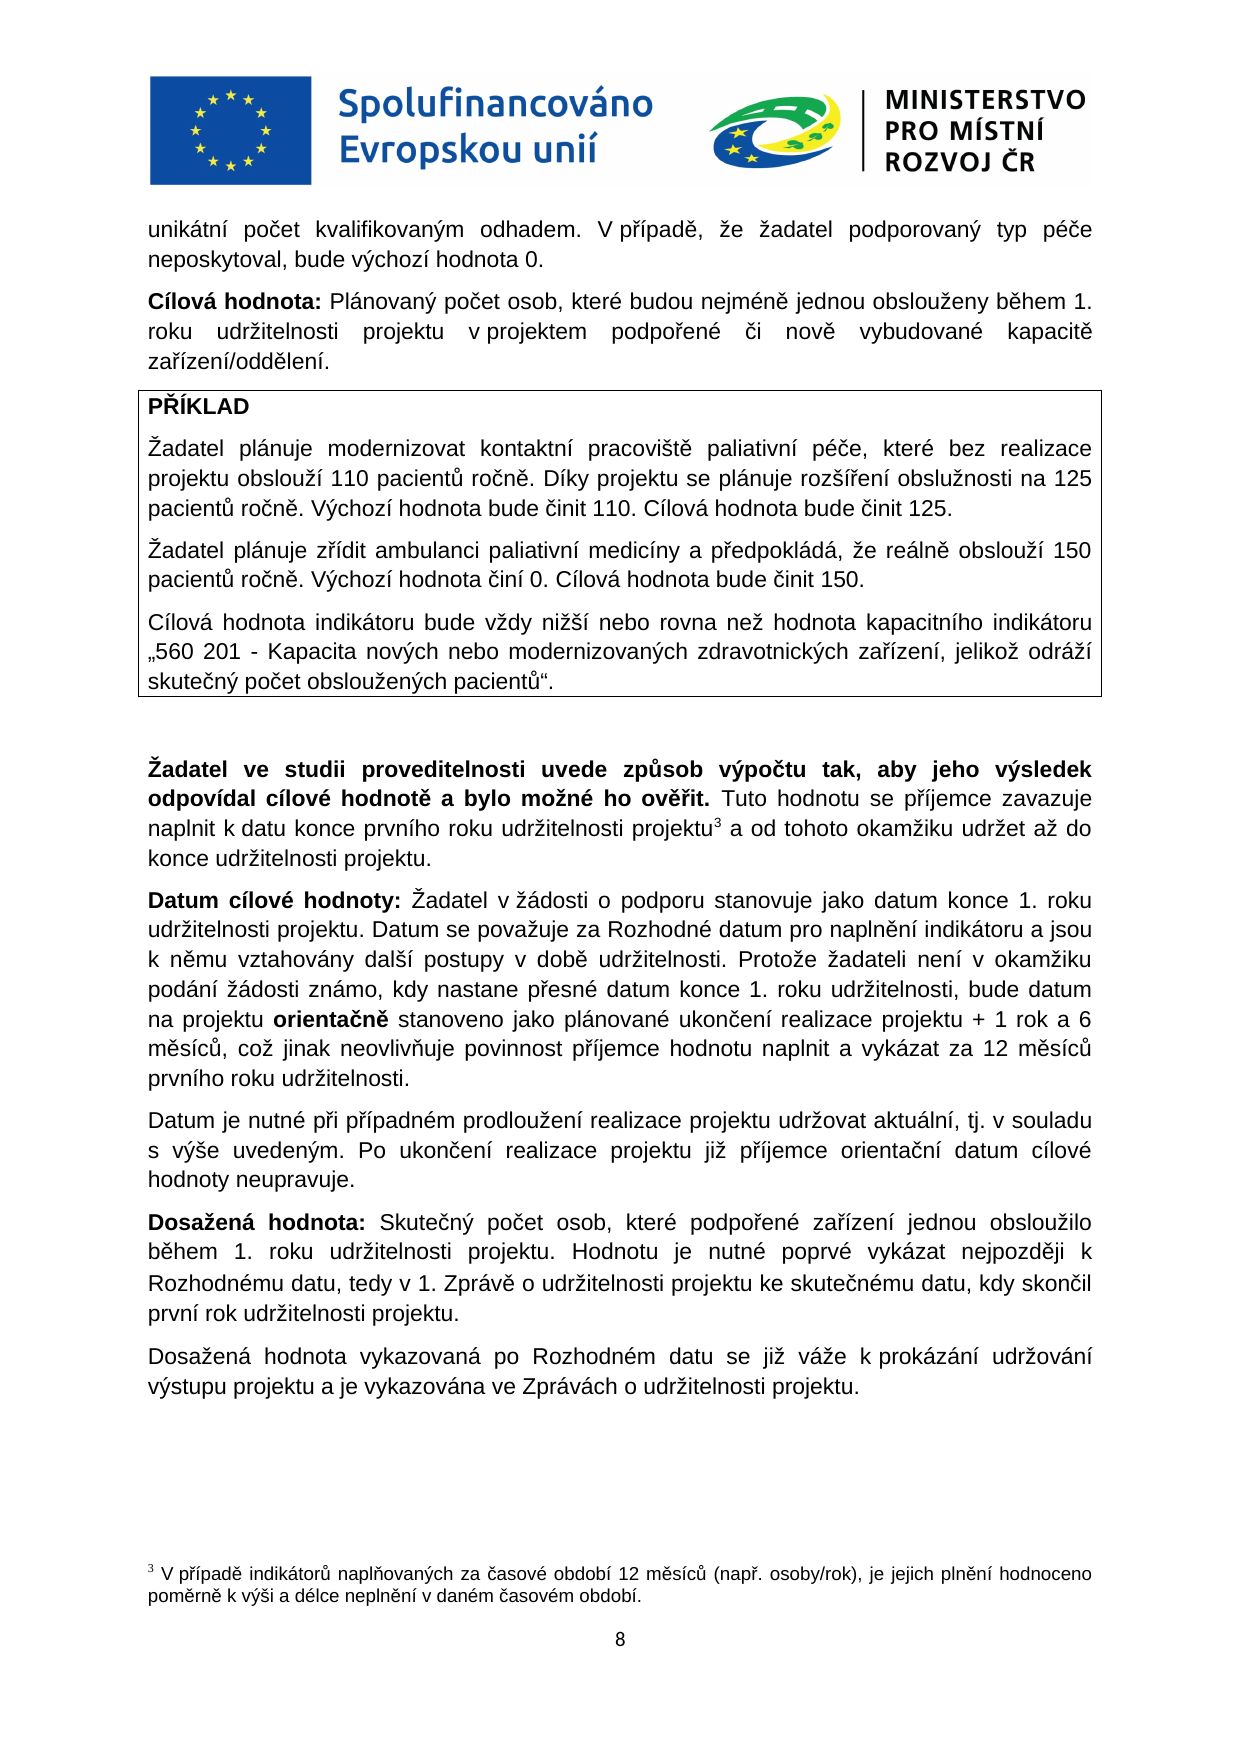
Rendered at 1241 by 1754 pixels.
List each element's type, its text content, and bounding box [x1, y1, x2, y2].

text Cílová hodnota indikátoru bude vždy nižší nebo rovna než hodnota kapacitního indikátoru „560 201 - Kapacita nových nebo modernizovaných zdravotnických zařízení, jelikož odráží skutečný počet obsloužených pacientů“. [139, 606, 1101, 696]
text Cílová hodnota: Plánovaný počet osob, které budou nejméně jednou obslouženy během 1. roku udržitelnosti projektu v projektem podpořené či nově vybudované kapacitě zařízení/oddělení. [148, 288, 1093, 374]
text Dosažená hodnota vykazovaná po Rozhodném datu se již váže k prokázání udržování výstupu projektu a je vykazována ve Zprávách o udržitelnosti projektu. [148, 1343, 1093, 1399]
text Dosažená hodnota: Skutečný počet osob, které podpořené zařízení jednou obsloužilo během 1. roku udržitelnosti projektu. Hodnotu je nutné poprvé vykázat nejpozději k Rozhodnému datu, tedy v 1. Zprávě o udržitelnosti projektu ke skutečnému datu, kdy skončil první rok udržitelnosti projektu. [148, 1209, 1093, 1327]
text Datum je nutné při případném prodloužení realizace projektu udržovat aktuální, tj. v souladu s výše uvedeným. Po ukončení realizace projektu již příjemce orientační datum cílové hodnoty neupravuje. [148, 1107, 1093, 1193]
text Žadatel ve studii proveditelnosti uvede způsob výpočtu tak, aby jeho výsledek odpovídal cílové hodnotě a bylo možné ho ověřit. Tuto hodnotu se příjemce zavazuje naplnit k datu konce prvního roku udržitelnosti projektu a od tohoto okamžiku udržet až do konce udržitelnosti projektu. [148, 756, 1093, 871]
text Datum cílové hodnoty: Žadatel v žádosti o podporu stanovuje jako datum konce 1. roku udržitelnosti projektu. Datum se považuje za Rozhodné datum pro naplnění indikátoru a jsou k němu vztahovány další postupy v době udržitelnosti. Protože žadateli není v okamžiku podání žádosti známo, kdy nastane přesné datum konce 1. roku udržitelnosti, bude datum na projektu orientačně stanoveno jako plánované ukončení realizace projektu + 1 rok a 6 měsíců, což jinak neovlivňuje povinnost příjemce hodnotu naplnit a vykázat za 12 měsíců prvního roku udržitelnosti. [148, 887, 1093, 1091]
text PŘÍKLAD [139, 391, 1101, 419]
text Žadatel plánuje modernizovat kontaktní pracoviště paliativní péče, které bez realizace projektu obslouží 110 pacientů ročně. Díky projektu se plánuje rozšíření obslužnosti na 125 pacientů ročně. Výchozí hodnota bude činit 110. Cílová hodnota bude činit 125. [139, 432, 1101, 521]
text Žadatel plánuje zřídit ambulanci paliativní medicíny a předpokládá, že reálně obslouží 150 pacientů ročně. Výchozí hodnota činí 0. Cílová hodnota bude činit 150. [139, 534, 1101, 593]
picture [147, 73, 1093, 188]
